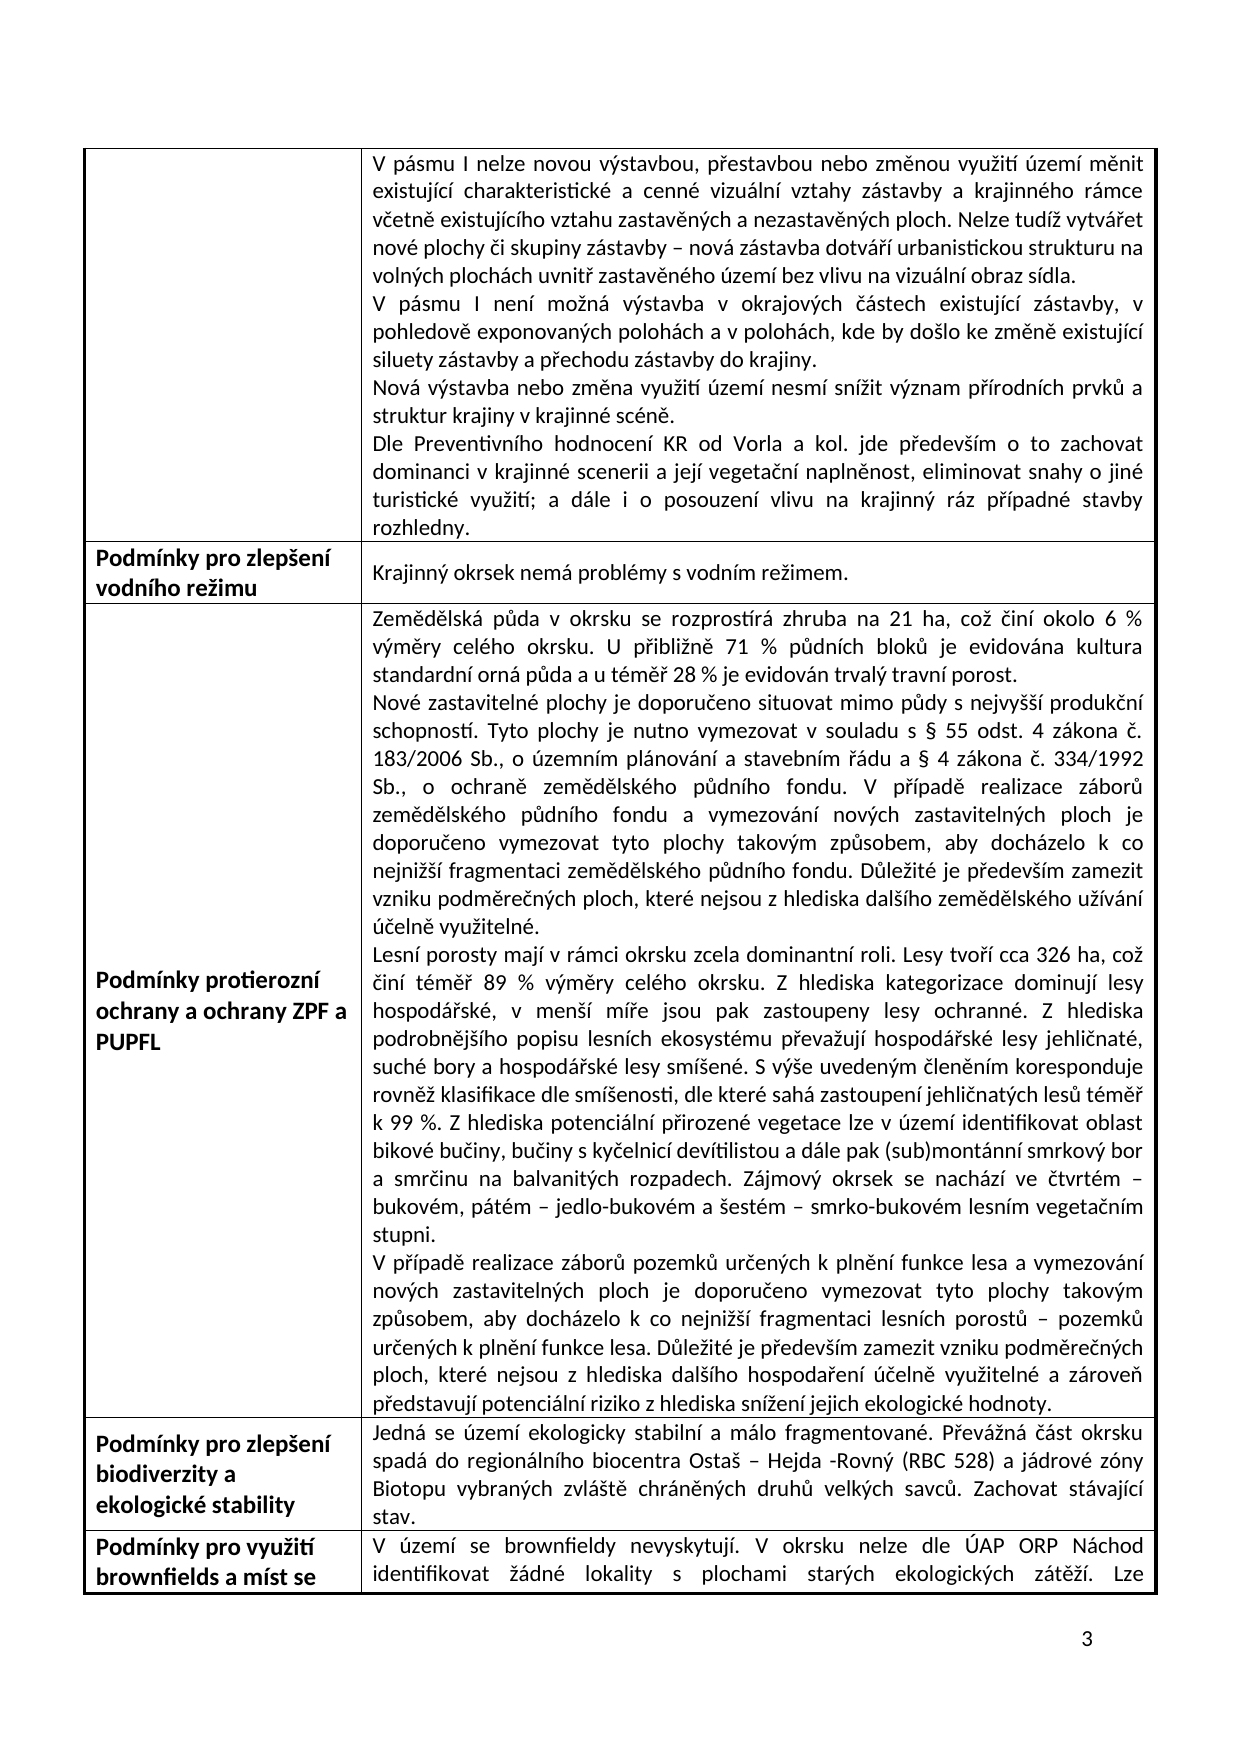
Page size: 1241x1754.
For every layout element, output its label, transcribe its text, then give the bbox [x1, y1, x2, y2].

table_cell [362, 1503, 1154, 1594]
table_cell Krajinný okrsek nemá problémy s vodním režimem. [362, 514, 1154, 575]
table_cell Podmínky pro zlepšení biodiverzity a ekologické stability [86, 1390, 361, 1502]
table_cell Jedná se území ekologicky stabilní a málo fragmentované. Převážná část okrsku spadá do regionálního biocentra Ostaš – Hejda -Rovný (RBC 528) a jádrové zóny Biotopu vybraných zvláště chráněných druhů velkých savců. Zachovat stávající stav. [362, 1390, 1154, 1502]
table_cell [86, 149, 361, 513]
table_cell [362, 149, 1154, 513]
table_cell Podmínky protierozní ochrany a ochrany ZPF a PUPFL [86, 576, 361, 1389]
table_cell Podmínky pro zlepšení vodního režimu [86, 514, 361, 575]
table_cell Zemědělská půda v okrsku se rozprostírá zhruba na 21 ha, což činí okolo 6 % výměry celého okrsku. U přibližně 71 % půdních bloků je evidována kultura standardní orná půda a u téměř 28 % je evidován trvalý travní porost. Nové zastavitelné plochy je doporučeno situovat mimo půdy s nejvyšší produkční schopností. Tyto plochy je nutno vymezovat v souladu s § 55 odst. 4 zákona č. 183/2006 Sb., o územním plánování a stavebním řádu a § 4 zákona č. 334/1992 Sb., o ochraně zemědělského půdního fondu. V případě realizace záborů zemědělského půdního fondu a vymezování nových zastavitelných ploch je doporučeno vymezovat tyto plochy takovým způsobem, aby docházelo k co nejnižší fragmentaci zemědělského půdního fondu. Důležité je především zamezit vzniku podměrečných ploch, které nejsou z hlediska dalšího zemědělského užívání účelně využitelné. Lesní porosty mají v rámci okrsku zcela dominantní roli. Lesy tvoří cca 326 ha, což činí téměř 89 % výměry celého okrsku. Z hlediska kategorizace dominují lesy hospodářské, v menší míře jsou pak zastoupeny lesy ochranné. Z hlediska podrobnějšího popisu lesních ekosystému převažují hospodářské lesy jehličnaté, suché bory a hospodářské lesy smíšené. S výše uvedeným členěním koresponduje rovněž klasifikace dle smíšenosti, dle které sahá zastoupení jehličnatých lesů téměř k 99 %. Z hlediska potenciální přirozené vegetace lze v území identifikovat oblast bikové bučiny, bučiny s kyčelnicí devítilistou a dále pak (sub)montánní smrkový bor a smrčinu na balvanitých rozpadech. Zájmový okrsek se nachází ve čtvrtém – bukovém, pátém – jedlo-bukovém a šestém – smrko-bukovém lesním vegetačním stupni. V případě realizace záborů pozemků určených k plnění funkce lesa a vymezování nových zastavitelných ploch je doporučeno vymezovat tyto plochy takovým způsobem, aby docházelo k co nejnižší fragmentaci lesních porostů – pozemků určených k plnění funkce lesa. Důležité je především zamezit vzniku podměrečných ploch, které nejsou z hlediska dalšího hospodaření účelně využitelné a zároveň představují potenciální riziko z hlediska snížení jejich ekologické hodnoty. [362, 576, 1154, 1389]
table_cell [86, 1503, 361, 1594]
